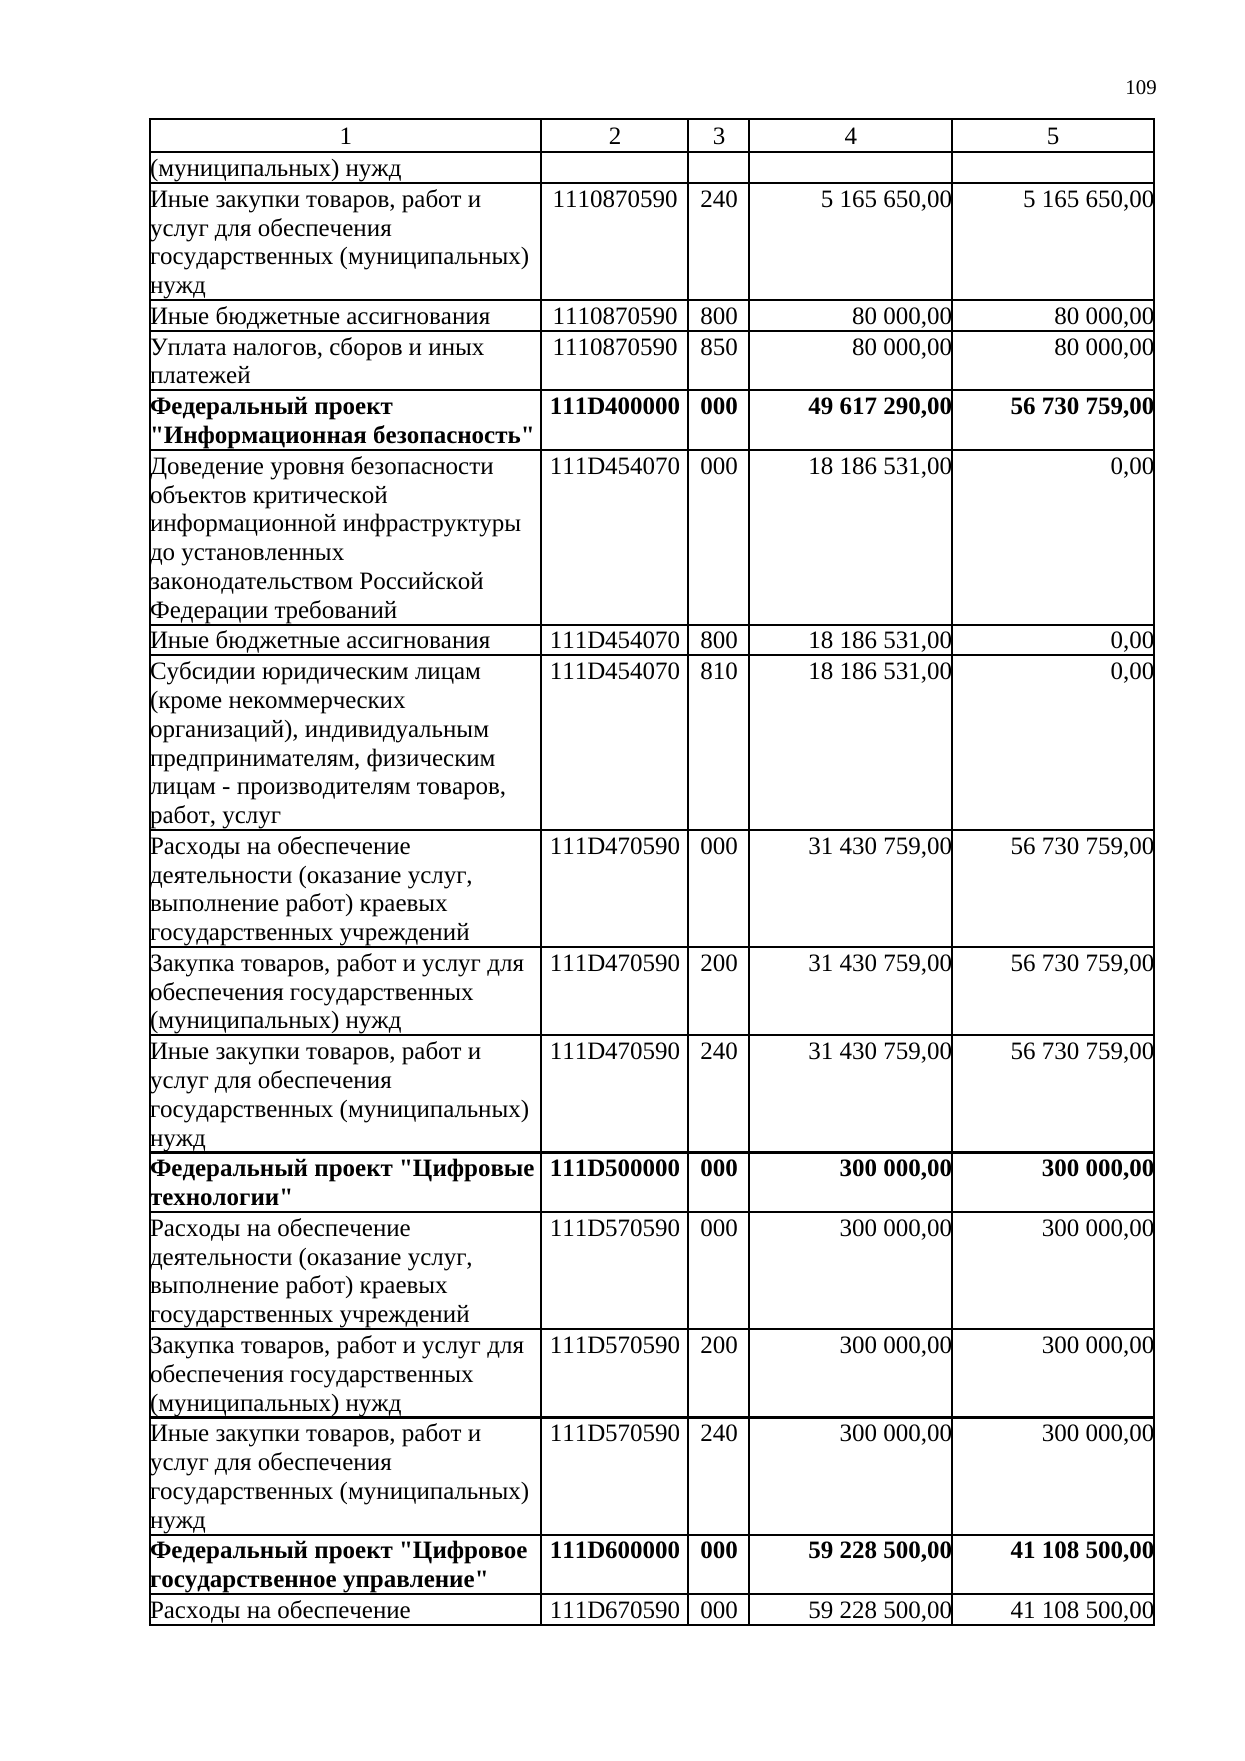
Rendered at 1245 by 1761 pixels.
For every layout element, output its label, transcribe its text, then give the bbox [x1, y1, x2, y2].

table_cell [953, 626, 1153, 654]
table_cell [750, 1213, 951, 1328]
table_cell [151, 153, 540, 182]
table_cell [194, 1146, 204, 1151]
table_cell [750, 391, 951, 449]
table_header 5 [953, 120, 1153, 151]
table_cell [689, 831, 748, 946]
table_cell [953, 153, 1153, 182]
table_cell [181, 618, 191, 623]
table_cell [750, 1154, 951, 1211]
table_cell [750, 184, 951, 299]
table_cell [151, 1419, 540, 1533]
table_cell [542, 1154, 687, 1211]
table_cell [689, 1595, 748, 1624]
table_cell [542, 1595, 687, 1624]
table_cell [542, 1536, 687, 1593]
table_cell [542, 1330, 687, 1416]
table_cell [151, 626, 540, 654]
table_header 3 [689, 120, 748, 151]
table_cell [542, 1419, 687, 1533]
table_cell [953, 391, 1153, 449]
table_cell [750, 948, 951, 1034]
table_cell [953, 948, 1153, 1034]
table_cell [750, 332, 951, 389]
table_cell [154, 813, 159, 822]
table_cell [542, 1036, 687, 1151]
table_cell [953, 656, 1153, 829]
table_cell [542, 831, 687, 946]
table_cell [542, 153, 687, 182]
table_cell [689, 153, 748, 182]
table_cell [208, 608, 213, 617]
table_header 2 [542, 120, 687, 151]
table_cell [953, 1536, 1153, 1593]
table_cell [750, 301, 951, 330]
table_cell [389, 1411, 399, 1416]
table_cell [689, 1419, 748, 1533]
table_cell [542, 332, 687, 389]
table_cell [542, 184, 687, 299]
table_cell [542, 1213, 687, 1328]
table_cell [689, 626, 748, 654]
table_header 4 [750, 120, 951, 151]
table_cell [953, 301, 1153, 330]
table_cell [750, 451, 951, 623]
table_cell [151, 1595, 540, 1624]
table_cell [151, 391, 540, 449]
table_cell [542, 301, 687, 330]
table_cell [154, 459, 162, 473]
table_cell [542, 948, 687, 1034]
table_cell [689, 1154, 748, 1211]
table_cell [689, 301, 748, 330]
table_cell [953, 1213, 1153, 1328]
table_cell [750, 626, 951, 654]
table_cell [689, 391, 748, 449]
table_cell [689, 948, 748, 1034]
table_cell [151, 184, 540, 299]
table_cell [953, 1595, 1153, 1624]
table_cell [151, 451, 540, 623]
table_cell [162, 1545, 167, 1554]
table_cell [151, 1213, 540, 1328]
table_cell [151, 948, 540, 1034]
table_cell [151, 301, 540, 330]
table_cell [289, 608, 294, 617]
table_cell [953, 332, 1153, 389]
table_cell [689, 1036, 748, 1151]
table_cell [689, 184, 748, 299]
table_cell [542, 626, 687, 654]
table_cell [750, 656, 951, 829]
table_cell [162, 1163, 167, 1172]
table_header 1 [151, 120, 540, 151]
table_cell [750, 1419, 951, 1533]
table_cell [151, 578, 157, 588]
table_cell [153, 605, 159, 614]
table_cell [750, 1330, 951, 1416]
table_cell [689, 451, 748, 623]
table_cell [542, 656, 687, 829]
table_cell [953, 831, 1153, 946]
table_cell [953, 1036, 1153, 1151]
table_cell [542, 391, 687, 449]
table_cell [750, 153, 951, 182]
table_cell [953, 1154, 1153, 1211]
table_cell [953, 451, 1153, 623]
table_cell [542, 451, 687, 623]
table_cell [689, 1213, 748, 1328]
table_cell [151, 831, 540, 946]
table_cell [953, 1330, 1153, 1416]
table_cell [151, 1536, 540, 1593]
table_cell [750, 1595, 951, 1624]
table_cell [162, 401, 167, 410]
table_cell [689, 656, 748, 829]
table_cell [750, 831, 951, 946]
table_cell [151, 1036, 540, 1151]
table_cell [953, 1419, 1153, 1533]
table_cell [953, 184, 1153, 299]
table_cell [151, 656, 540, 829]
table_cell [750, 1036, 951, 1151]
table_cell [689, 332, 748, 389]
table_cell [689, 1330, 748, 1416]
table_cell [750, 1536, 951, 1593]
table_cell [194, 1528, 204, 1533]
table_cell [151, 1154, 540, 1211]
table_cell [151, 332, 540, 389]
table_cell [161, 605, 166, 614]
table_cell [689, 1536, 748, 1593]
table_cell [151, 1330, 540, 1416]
